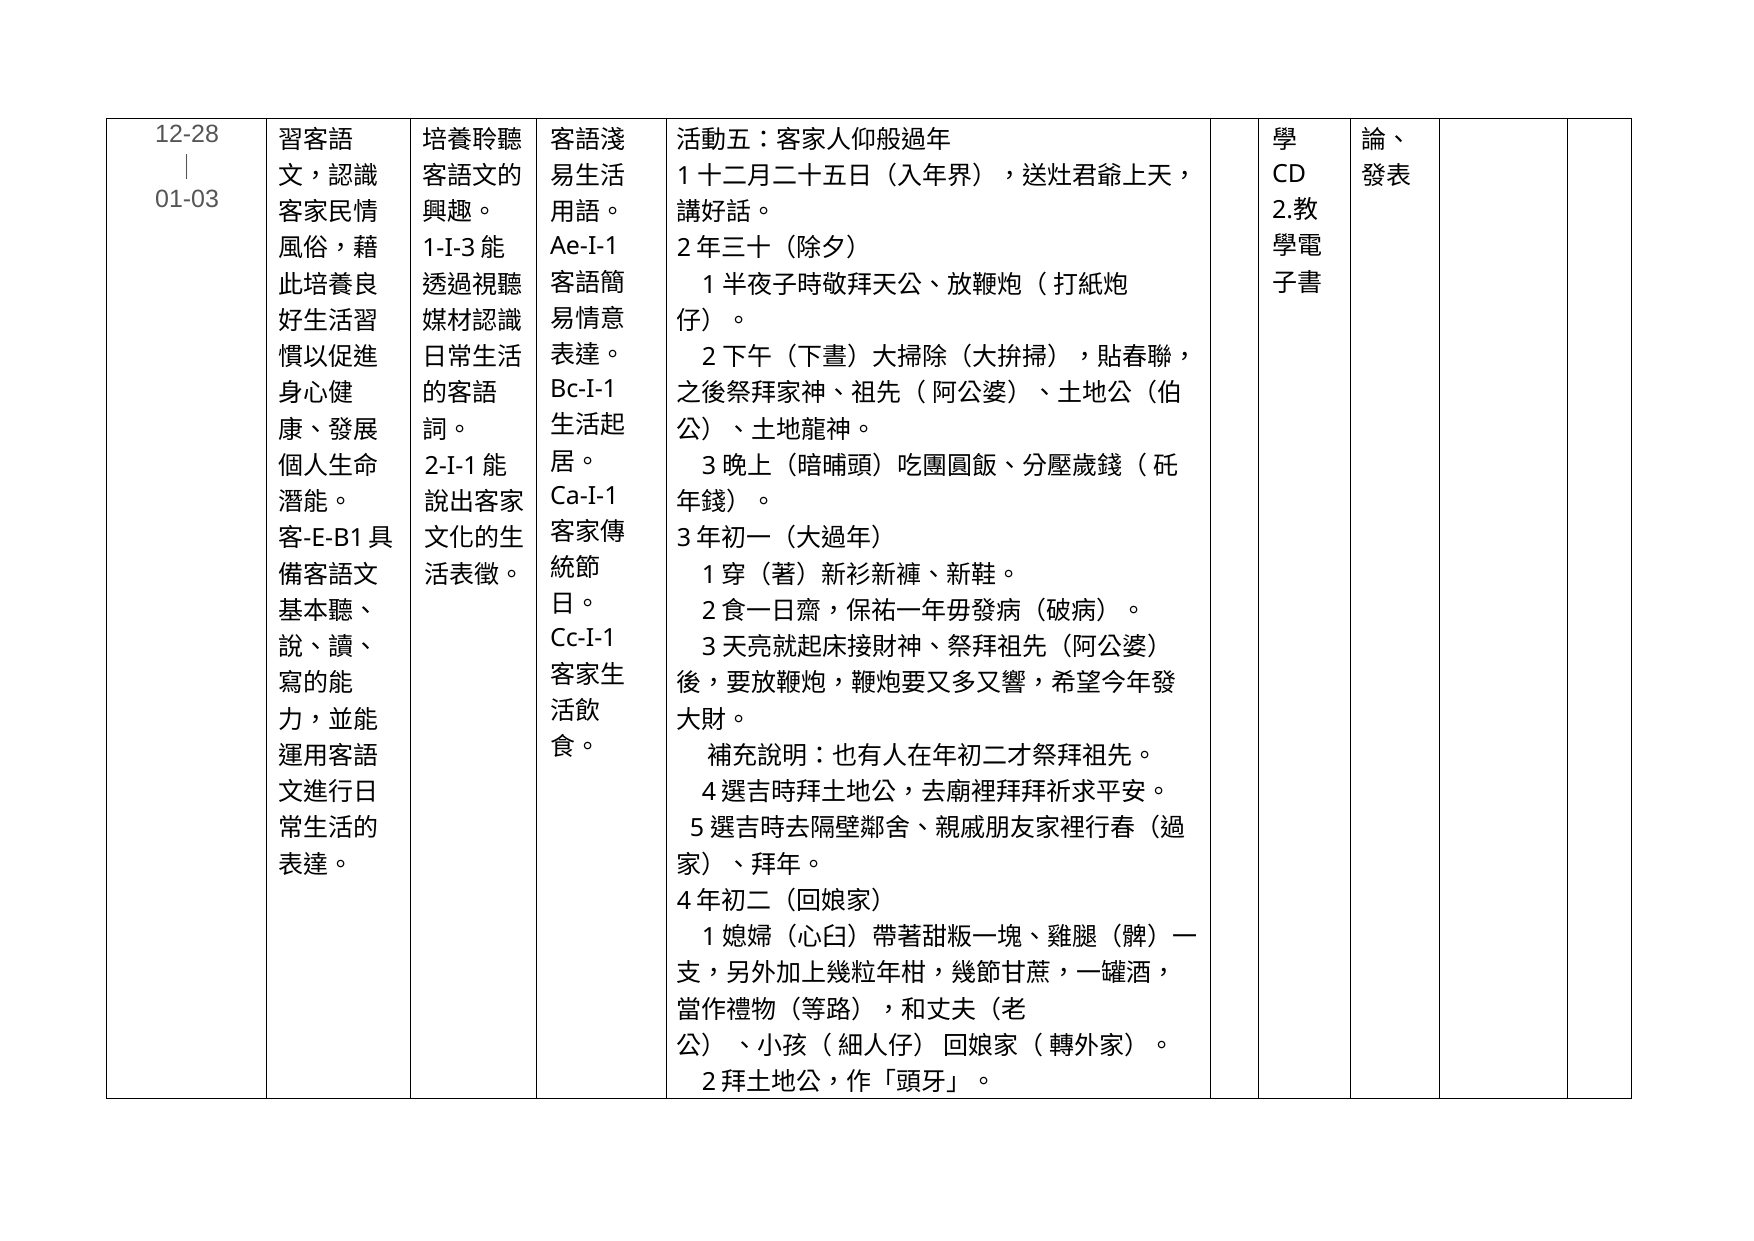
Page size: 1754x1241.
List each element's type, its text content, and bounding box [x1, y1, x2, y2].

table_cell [411, 119, 536, 1098]
table_cell [1568, 119, 1631, 1098]
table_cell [267, 119, 410, 1098]
table_cell 十八 12-28 ｜ 01-03 [107, 119, 266, 1098]
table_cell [667, 119, 1210, 1098]
table_cell 1討論、發表 [1351, 119, 1439, 1098]
table_cell 1 [1211, 119, 1258, 1098]
table_cell [1440, 119, 1567, 1098]
table_cell 1.教學CD 2.教學電子書 [1259, 119, 1350, 1098]
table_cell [537, 119, 666, 1098]
